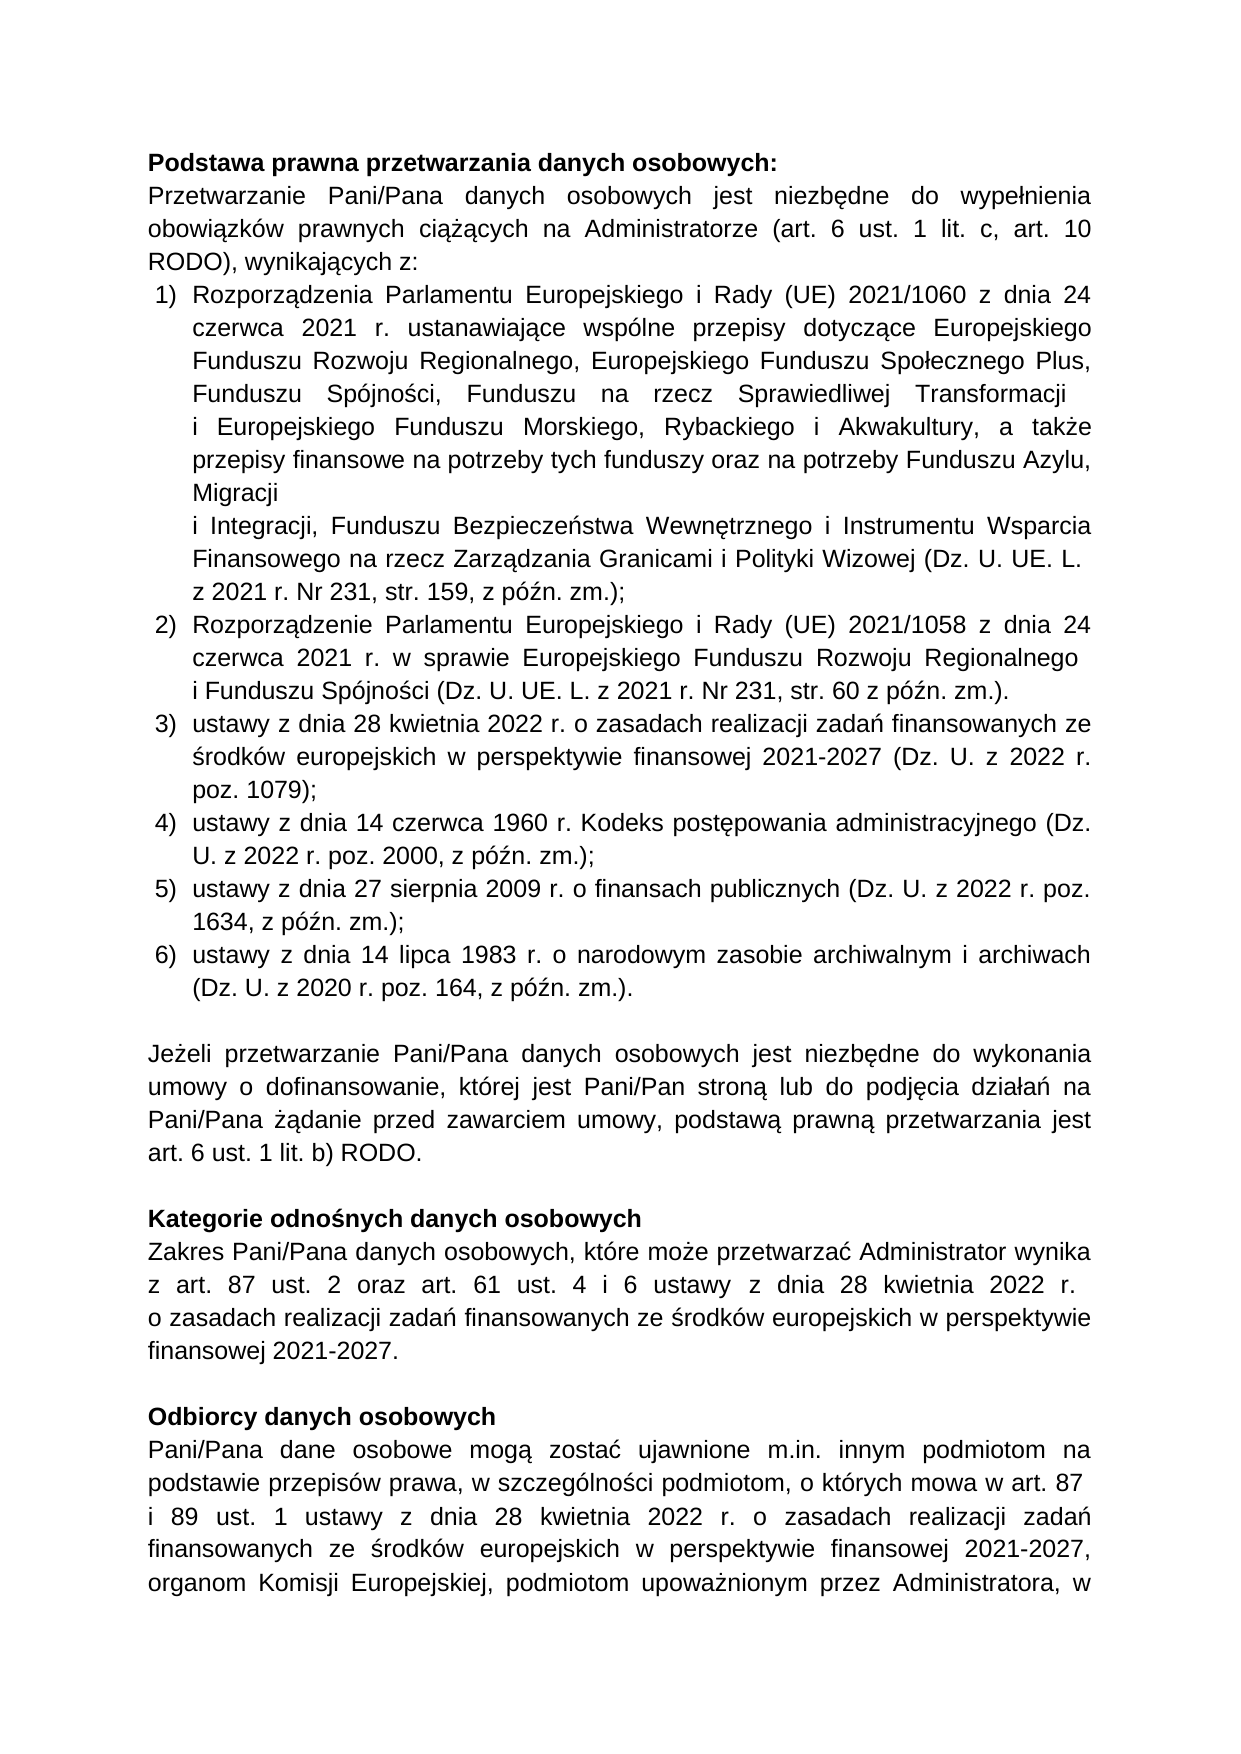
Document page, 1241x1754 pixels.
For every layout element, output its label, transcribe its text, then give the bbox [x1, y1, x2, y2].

text Jeżeli przetwarzanie Pani/Pana danych osobowych jest niezbędne do wykonania umowy o dofinansowanie, której jest Pani/Pan stroną lub do podjęcia działań na Pani/Pana żądanie przed zawarciem umowy, podstawą prawną przetwarzania jest art. 6 ust. 1 lit. b) RODO. [148, 1039, 1093, 1167]
list Rozporządzenie Parlamentu Europejskiego i Rady (UE) 2021/1058 z dnia 24 czerwca 2021 r. w sprawie Europejskiego Funduszu Rozwoju Regionalnego i Funduszu Spójności (Dz. U. UE. L. z 2021 r. Nr 231, str. 60 z późn. zm.). [154, 610, 1093, 705]
text Kategorie odnośnych danych osobowych [148, 1204, 1093, 1233]
text Odbiorcy danych osobowych [148, 1402, 1093, 1431]
list Przetwarzanie Pani/Pana danych osobowych jest niezbędne do wypełnienia obowiązków prawnych ciążących na Administratorze (art. 6 ust. 1 lit. c, art. 10 RODO), wynikających z: [148, 181, 1093, 275]
list ustawy z dnia 14 czerwca 1960 r. Kodeks postępowania administracyjnego (Dz. U. z 2022 r. poz. 2000, z późn. zm.); [154, 808, 1093, 870]
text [148, 1435, 1093, 1596]
list ustawy z dnia 14 lipca 1983 r. o narodowym zasobie archiwalnym i archiwach (Dz. U. z 2020 r. poz. 164, z późn. zm.). [154, 940, 1093, 1002]
text Zakres Pani/Pana danych osobowych, które może przetwarzać Administrator wynika z art. 87 ust. 2 oraz art. 61 ust. 4 i 6 ustawy z dnia 28 kwietnia 2022 r. o zasadach realizacji zadań finansowanych ze środków europejskich w perspektywie finansowej 2021-2027. [148, 1237, 1093, 1365]
list ustawy z dnia 27 sierpnia 2009 r. o finansach publicznych (Dz. U. z 2022 r. poz. 1634, z późn. zm.); [154, 874, 1093, 936]
text Podstawa prawna przetwarzania danych osobowych: [148, 148, 1093, 176]
list Rozporządzenia Parlamentu Europejskiego i Rady (UE) 2021/1060 z dnia 24 czerwca 2021 r. ustanawiające wspólne przepisy dotyczące Europejskiego Funduszu Rozwoju Regionalnego, Europejskiego Funduszu Społecznego Plus, Funduszu Spójności, Funduszu na rzecz Sprawiedliwej Transformacji i Europejskiego Funduszu Morskiego, Rybackiego i Akwakultury, a także przepisy finansowe na potrzeby tych funduszy oraz na potrzeby Funduszu Azylu, Migracji i Integracji, Funduszu Bezpieczeństwa Wewnętrznego i Instrumentu Wsparcia Finansowego na rzecz Zarządzania Granicami i Polityki Wizowej (Dz. U. UE. L. z 2021 r. Nr 231, str. 159, z późn. zm.); [154, 280, 1093, 606]
list ustawy z dnia 28 kwietnia 2022 r. o zasadach realizacji zadań finansowanych ze środków europejskich w perspektywie finansowej 2021-2027 (Dz. U. z 2022 r. poz. 1079); [154, 709, 1093, 804]
